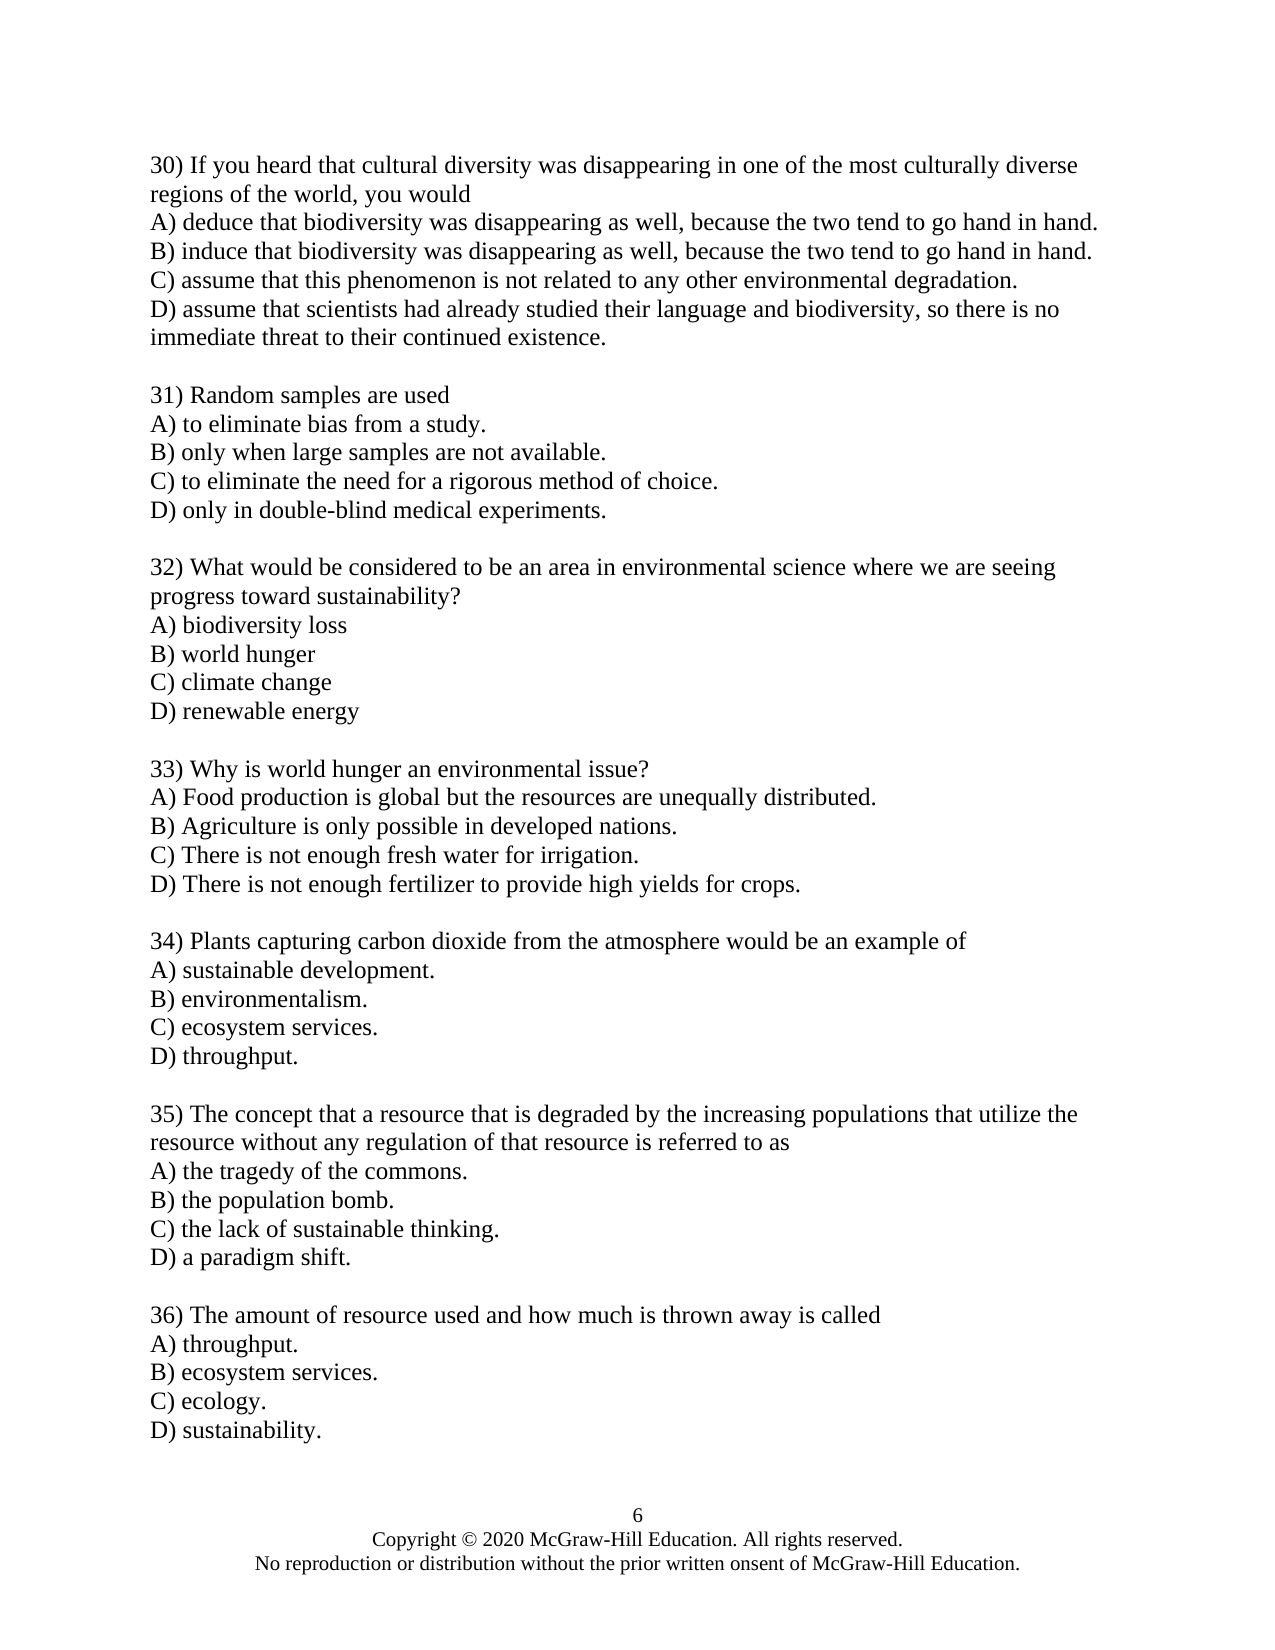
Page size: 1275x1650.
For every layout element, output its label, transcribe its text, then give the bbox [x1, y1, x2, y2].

text 33) Why is world hunger an environmental issue? [150, 754, 1125, 782]
text C) ecosystem services. [150, 1012, 1125, 1041]
text A) deduce that biodiversity was disappearing as well, because the two tend to go hand in hand. [150, 207, 1125, 236]
text C) ecology. [150, 1386, 1125, 1415]
text 32) What would be considered to be an area in environmental science where we are seeing progress toward sustainability? [150, 552, 1125, 610]
text B) world hunger [150, 639, 1125, 667]
text D) renewable energy [150, 696, 1125, 725]
text C) climate change [150, 667, 1125, 696]
text D) There is not enough fertilizer to provide high yields for crops. [150, 869, 1125, 897]
text B) ecosystem services. [150, 1357, 1125, 1386]
text 31) Random samples are used [150, 380, 1125, 409]
text B) the population bomb. [150, 1185, 1125, 1214]
text A) throughput. [150, 1329, 1125, 1357]
text A) the tragedy of the commons. [150, 1156, 1125, 1185]
text 30) If you heard that cultural diversity was disappearing in one of the most culturally diverse regions of the world, you would [150, 150, 1125, 207]
text A) sustainable development. [150, 955, 1125, 984]
text B) induce that biodiversity was disappearing as well, because the two tend to go hand in hand. [150, 236, 1125, 265]
text B) environmentalism. [150, 984, 1125, 1012]
text C) to eliminate the need for a rigorous method of choice. [150, 466, 1125, 495]
text 34) Plants capturing carbon dioxide from the atmosphere would be an example of [150, 926, 1125, 955]
text A) to eliminate bias from a study. [150, 409, 1125, 437]
text 36) The amount of resource used and how much is thrown away is called [150, 1300, 1125, 1329]
text D) a paradigm shift. [150, 1242, 1125, 1271]
text B) only when large samples are not available. [150, 437, 1125, 466]
text C) assume that this phenomenon is not related to any other environmental degradation. [150, 265, 1125, 294]
text D) sustainability. [150, 1415, 1125, 1444]
text 35) The concept that a resource that is degraded by the increasing populations that utilize the resource without any regulation of that resource is referred to as [150, 1099, 1125, 1156]
text B) Agriculture is only possible in developed nations. [150, 811, 1125, 840]
text A) Food production is global but the resources are unequally distributed. [150, 782, 1125, 811]
text D) throughput. [150, 1041, 1125, 1070]
text C) the lack of sustainable thinking. [150, 1214, 1125, 1242]
text D) assume that scientists had already studied their language and biodiversity, so there is no immediate threat to their continued existence. [150, 294, 1125, 351]
text D) only in double-blind medical experiments. [150, 495, 1125, 524]
text C) There is not enough fresh water for irrigation. [150, 840, 1125, 869]
text A) biodiversity loss [150, 610, 1125, 639]
